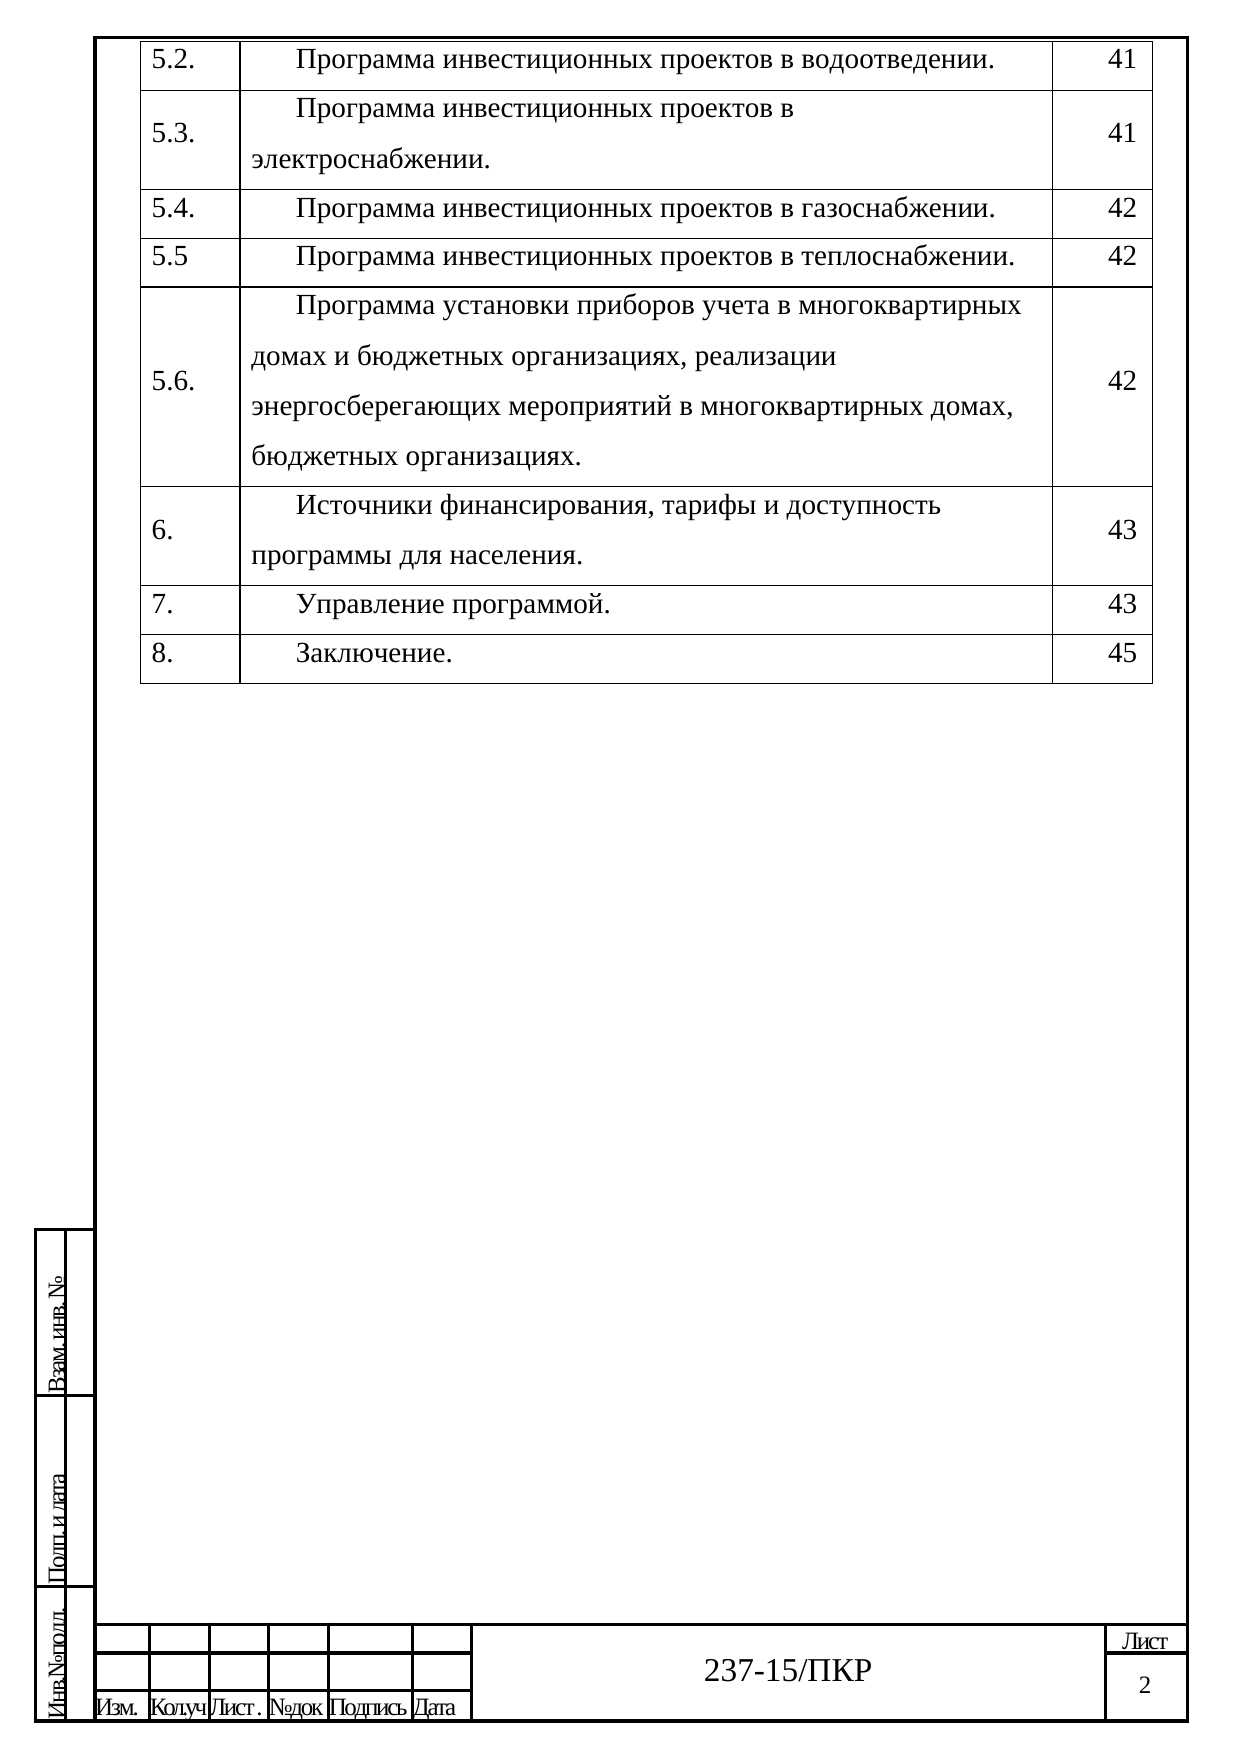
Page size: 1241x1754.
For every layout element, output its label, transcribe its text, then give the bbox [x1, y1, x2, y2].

table_cell 45 [1053, 635, 1152, 683]
table_cell Управление программой. [241, 586, 1052, 634]
table_cell 41 [1053, 91, 1152, 189]
table_cell 5.4. [141, 190, 239, 237]
table_cell Источники финансирования, тарифы и доступность программы для населения. [241, 487, 1052, 585]
table_cell Программа инвестиционных проектов в электроснабжении. [241, 91, 1052, 189]
table_cell 7. [141, 586, 239, 634]
table_cell 41 [1053, 42, 1152, 89]
table_cell 42 [1053, 239, 1152, 286]
table_cell Программа инвестиционных проектов в водоотведении. [241, 42, 1052, 89]
table_cell Программа инвестиционных проектов в теплоснабжении. [241, 239, 1052, 286]
table_cell Программа установки приборов учета в многоквартирных домах и бюджетных организациях, реализации энергосберегающих мероприятий в многоквартирных домах, бюджетных организациях. [241, 288, 1052, 486]
table_cell 42 [1053, 190, 1152, 237]
table_cell Заключение. [241, 635, 1052, 683]
table_cell 5.6. [141, 288, 239, 486]
table_cell 43 [1053, 586, 1152, 634]
table_cell 5.3. [141, 91, 239, 189]
table_cell 8. [141, 635, 239, 683]
table_cell 43 [1053, 487, 1152, 585]
table_cell 5.2. [141, 42, 239, 89]
table_cell 5.5 [141, 239, 239, 286]
table_cell 42 [1053, 288, 1152, 486]
table_cell 6. [141, 487, 239, 585]
table_cell Программа инвестиционных проектов в газоснабжении. [241, 190, 1052, 237]
